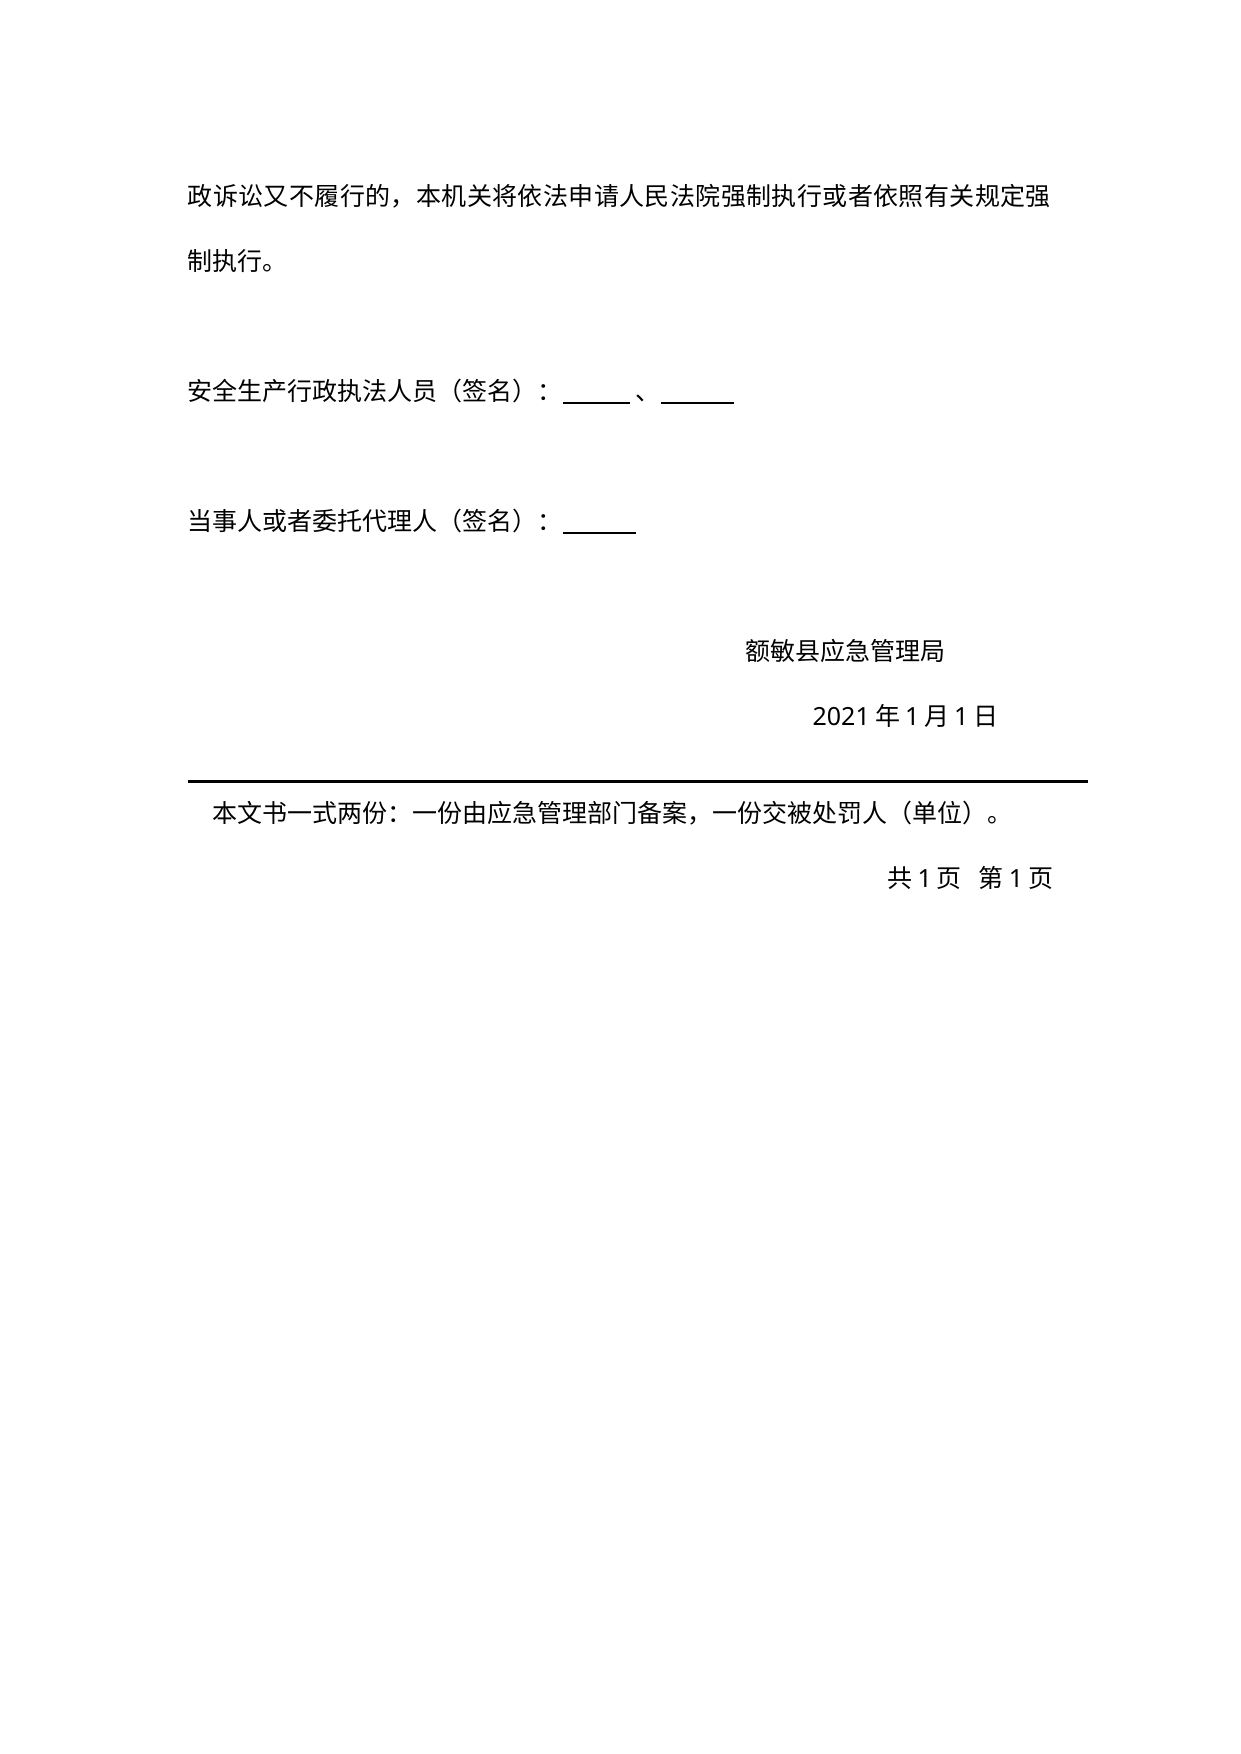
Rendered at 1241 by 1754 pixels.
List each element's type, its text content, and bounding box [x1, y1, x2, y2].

text 当事人或者委托代理人（签名）： [187, 487, 1053, 552]
text 2021年1月1日 [187, 682, 1053, 747]
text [187, 162, 1053, 292]
text 安全生产行政执法人员（签名）： 、 [187, 357, 1053, 422]
text 本文书一式两份：一份由应急管理部门备案，一份交被处罚人（单位）。 [187, 781, 1053, 844]
text 共1页 第1页 [187, 844, 1053, 909]
text 额敏县应急管理局 [187, 617, 1053, 682]
